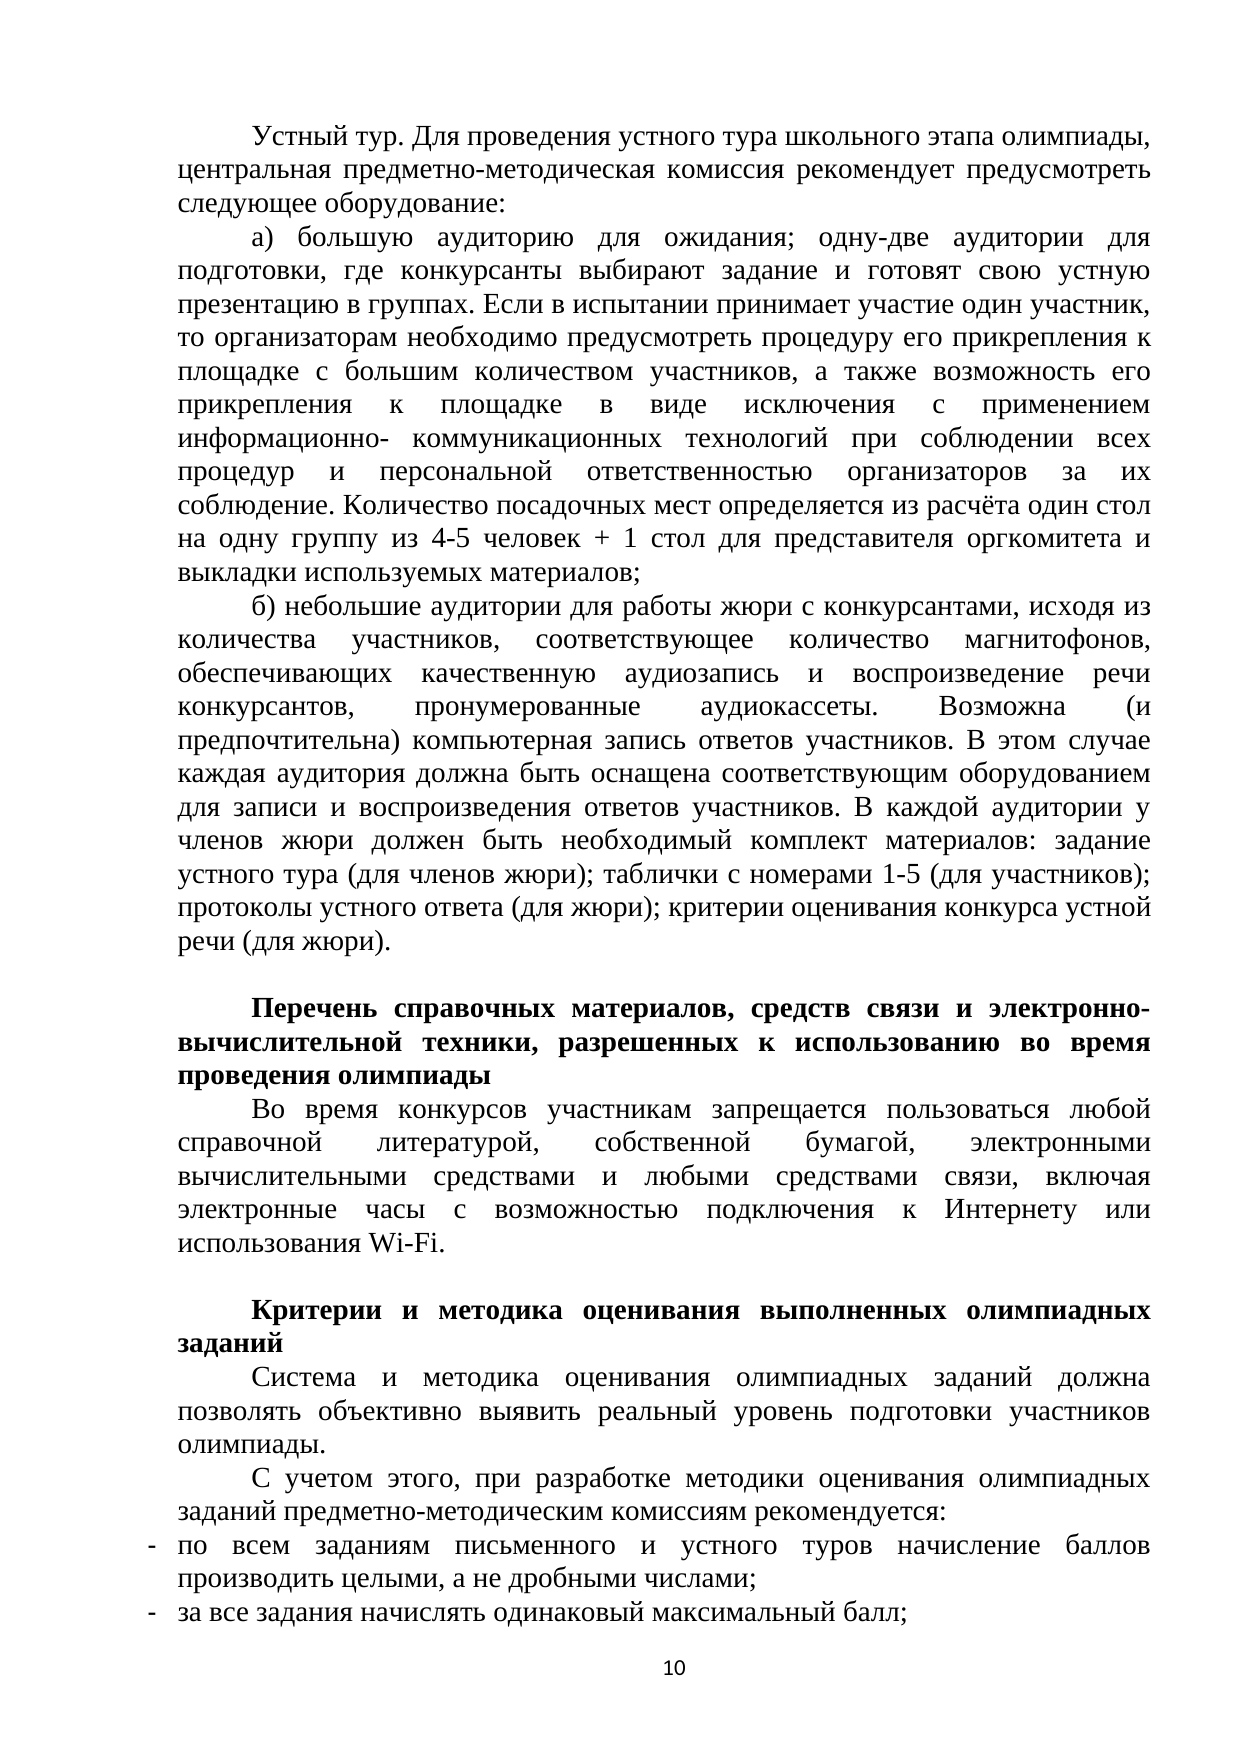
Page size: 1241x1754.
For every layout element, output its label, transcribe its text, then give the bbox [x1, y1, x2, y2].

list за все задания начислять одинаковый максимальный балл; [148, 1594, 1152, 1627]
text Перечень справочных материалов, средств связи и электронно- вычислительной техники, разрешенных к использованию во время проведения олимпиады [177, 990, 1152, 1091]
text а) большую аудиторию для ожидания; одну-две аудитории для подготовки, где конкурсанты выбирают задание и готовят свою устную презентацию в группах. Если в испытании принимает участие один участник, то организаторам необходимо предусмотреть процедуру его прикрепления к площадке с большим количеством участников, а также возможность его прикрепления к площадке в виде исключения с применением информационно- коммуникационных технологий при соблюдении всех процедур и персональной ответственностью организаторов за их соблюдение. Количество посадочных мест определяется из расчёта один стол на одну группу из 4-5 человек + 1 стол для представителя оргкомитета и выкладки используемых материалов; [177, 219, 1152, 588]
text С учетом этого, при разработке методики оценивания олимпиадных заданий предметно-методическим комиссиям рекомендуется: [177, 1460, 1152, 1527]
text Критерии и методика оценивания выполненных олимпиадных заданий [177, 1292, 1152, 1359]
list по всем заданиям письменного и устного туров начисление баллов производить целыми, а не дробными числами; [148, 1527, 1152, 1594]
text Во время конкурсов участникам запрещается пользоваться любой справочной литературой, собственной бумагой, электронными вычислительными средствами и любыми средствами связи, включая электронные часы с возможностью подключения к Интернету или использования Wi-Fi. [177, 1091, 1152, 1258]
text Устный тур. Для проведения устного тура школьного этапа олимпиады, центральная предметно-методическая комиссия рекомендует предусмотреть следующее оборудование: [177, 118, 1152, 219]
text Система и методика оценивания олимпиадных заданий должна позволять объективно выявить реальный уровень подготовки участников олимпиады. [177, 1359, 1152, 1460]
text б) небольшие аудитории для работы жюри с конкурсантами, исходя из количества участников, соответствующее количество магнитофонов, обеспечивающих качественную аудиозапись и воспроизведение речи конкурсантов, пронумерованные аудиокассеты. Возможна (и предпочтительна) компьютерная запись ответов участников. В этом случае каждая аудитория должна быть оснащена соответствующим оборудованием для записи и воспроизведения ответов участников. В каждой аудитории у членов жюри должен быть необходимый комплект материалов: задание устного тура (для членов жюри); таблички с номерами 1-5 (для участников); протоколы устного ответа (для жюри); критерии оценивания конкурса устной речи (для жюри). [177, 588, 1152, 957]
